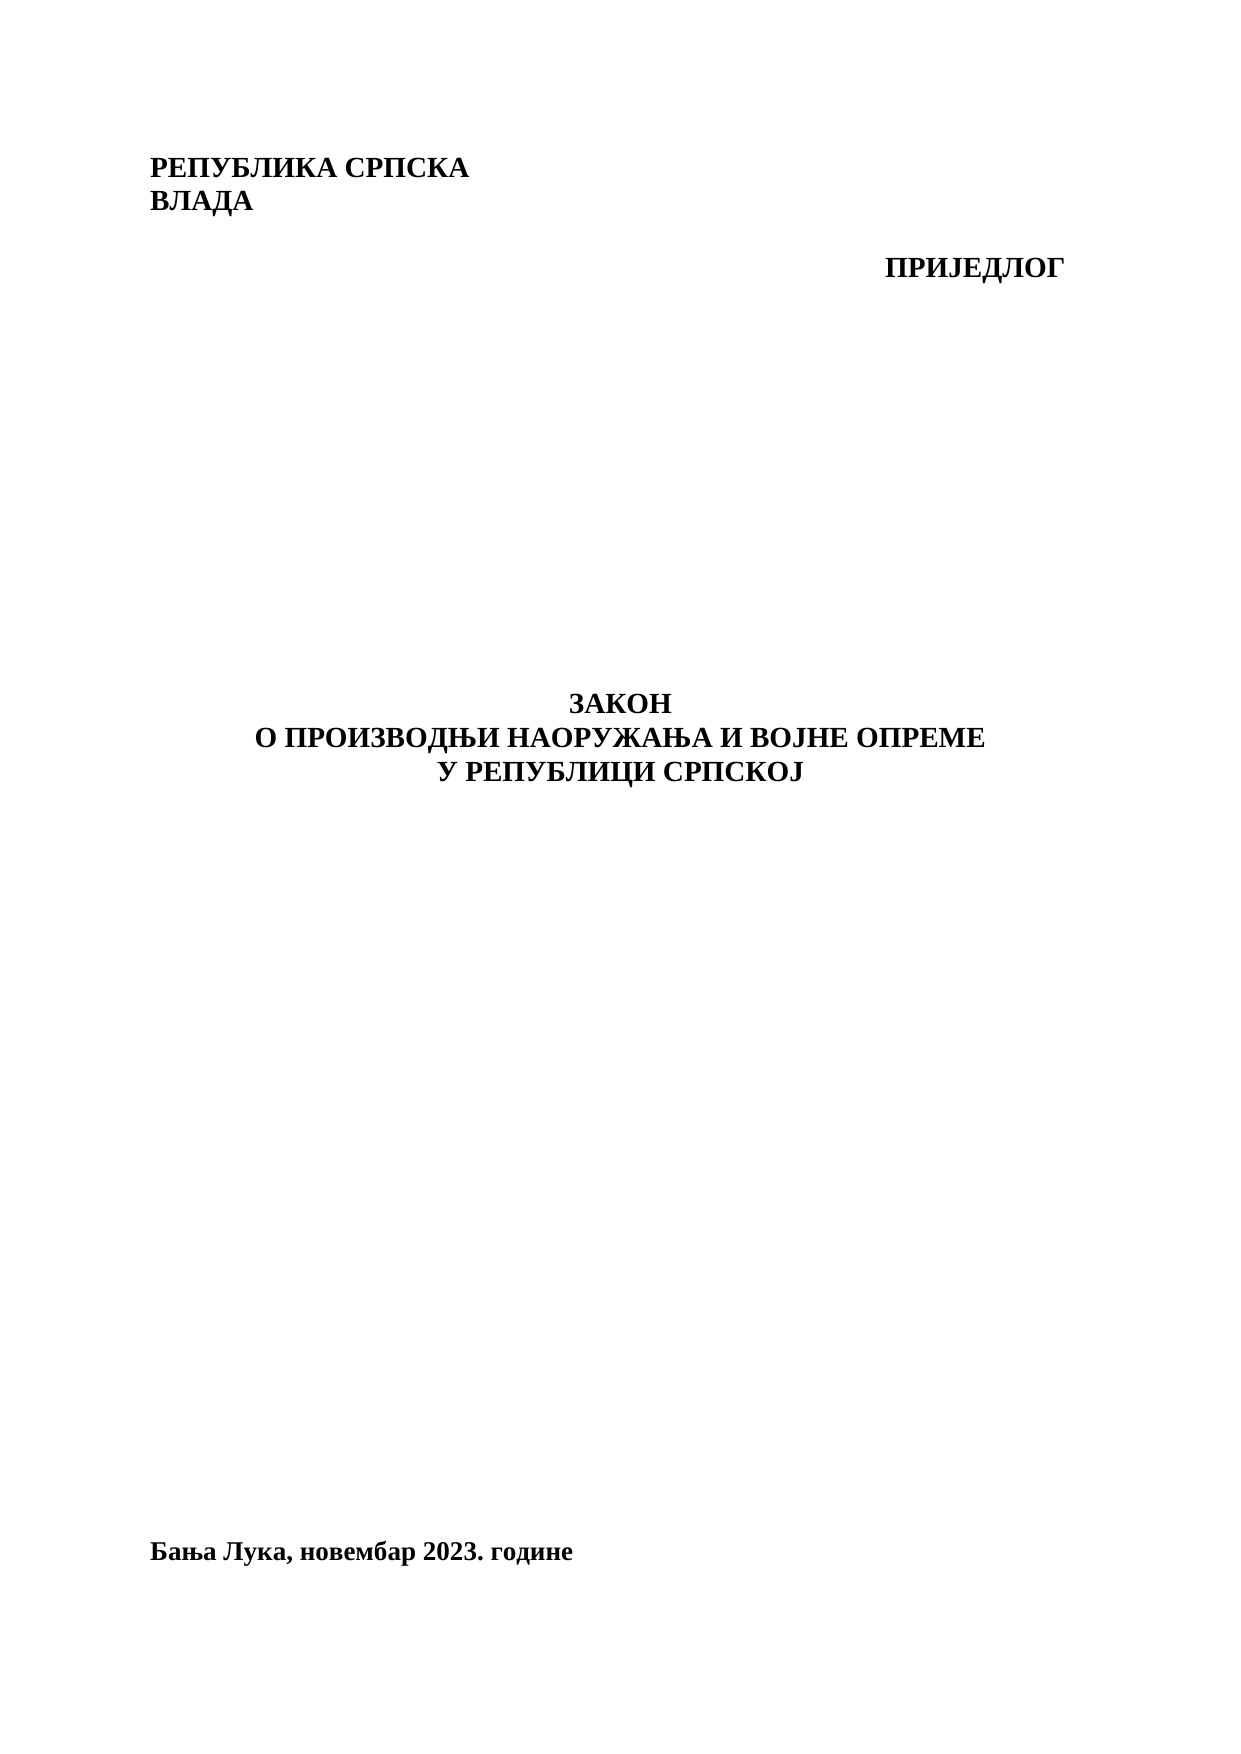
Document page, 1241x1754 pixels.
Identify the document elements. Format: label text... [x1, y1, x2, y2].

text У РЕПУБЛИЦИ СРПСКОЈ [150, 754, 1090, 787]
text Бања Лука, новембар 2023. године [150, 1535, 1090, 1566]
text О ПРОИЗВОДЊИ НАОРУЖАЊА И ВОЈНЕ ОПРЕМЕ [150, 720, 1090, 754]
text РЕПУБЛИКА СРПСКА [150, 150, 1090, 183]
text ВЛАДА [150, 183, 1090, 217]
text ПРИЈЕДЛОГ [150, 251, 1090, 284]
text ЗАКОН [150, 687, 1090, 720]
